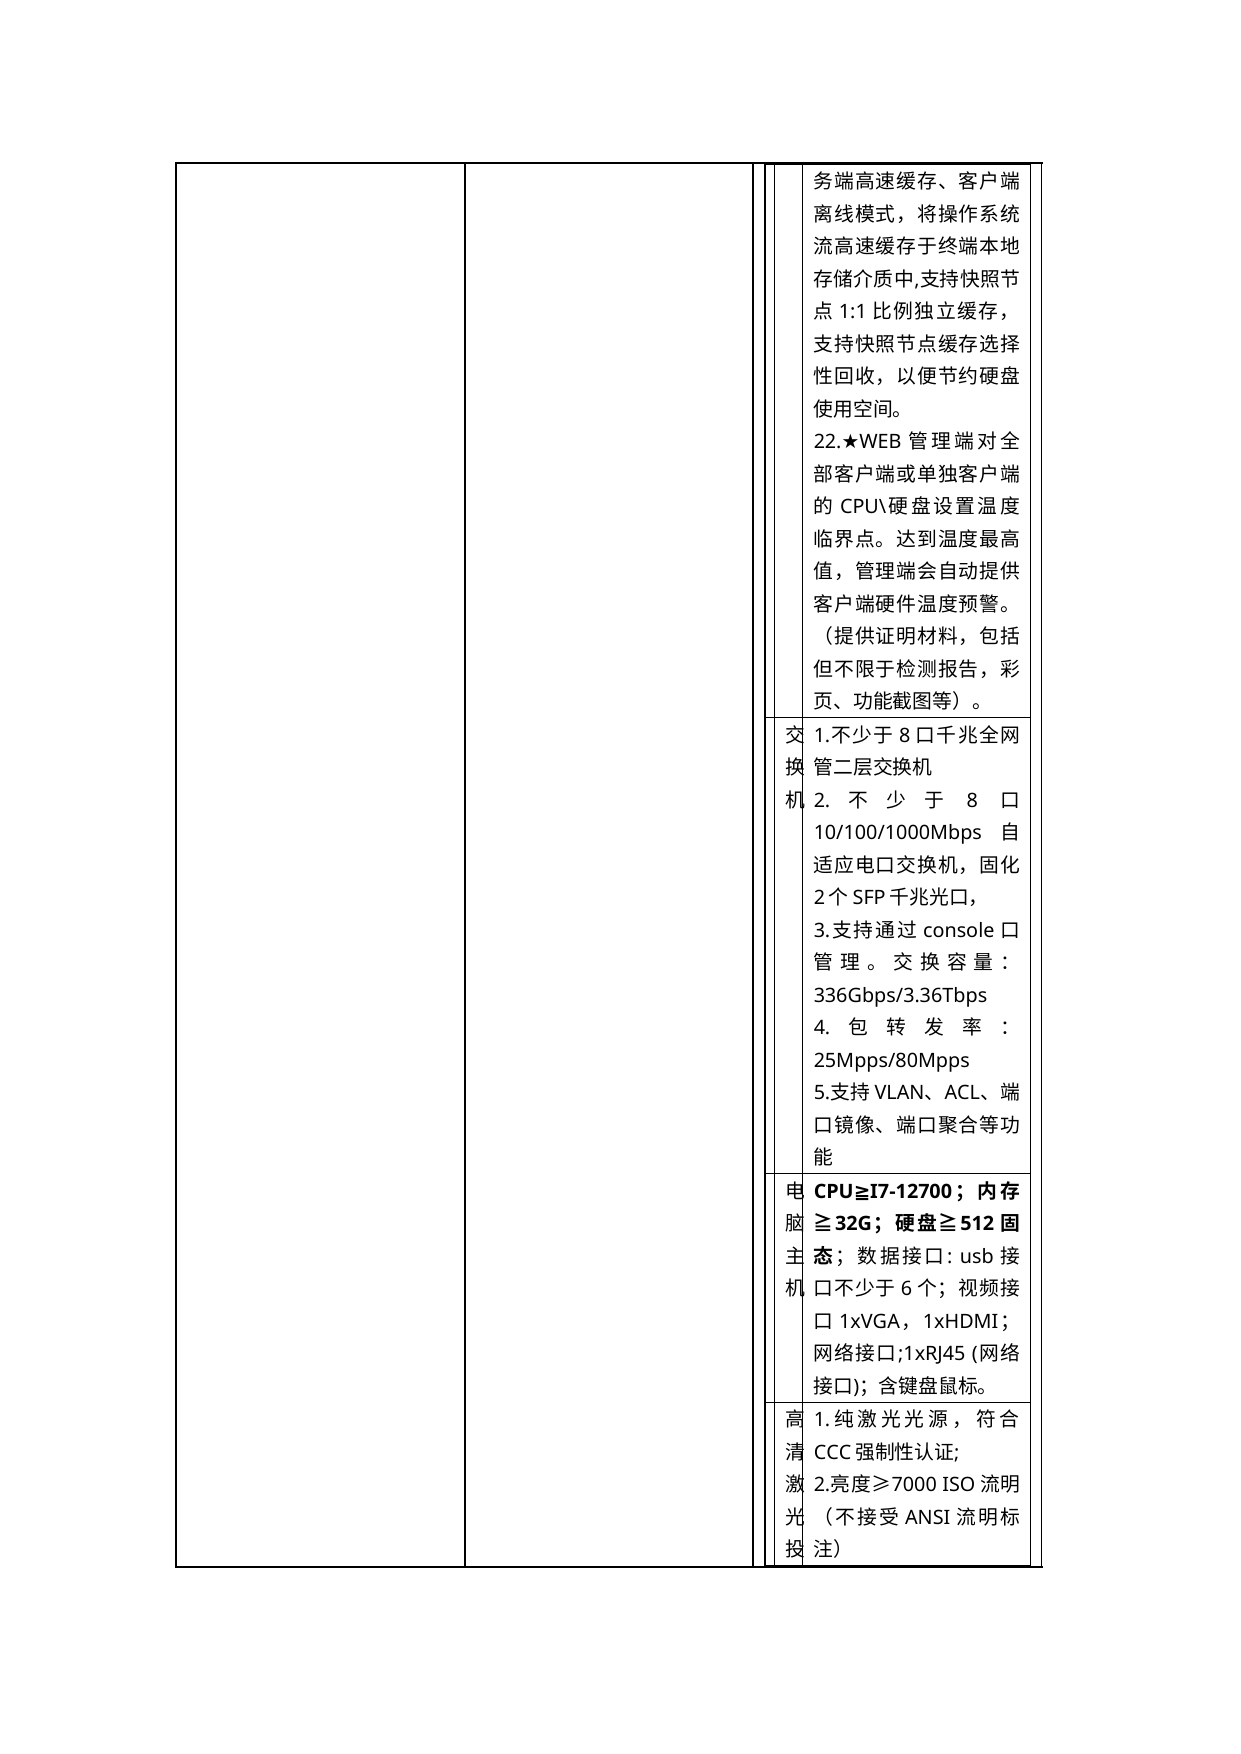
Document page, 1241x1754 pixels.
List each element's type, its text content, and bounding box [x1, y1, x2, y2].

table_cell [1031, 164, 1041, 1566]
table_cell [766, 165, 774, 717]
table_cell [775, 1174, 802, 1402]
table_cell 1 [177, 164, 464, 1566]
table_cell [803, 1403, 1030, 1565]
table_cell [803, 165, 1030, 717]
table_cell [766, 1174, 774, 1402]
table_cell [775, 165, 802, 717]
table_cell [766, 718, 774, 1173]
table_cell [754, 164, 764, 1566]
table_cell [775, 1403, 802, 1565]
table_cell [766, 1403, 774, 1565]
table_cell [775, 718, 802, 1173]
table_cell [466, 164, 752, 1566]
